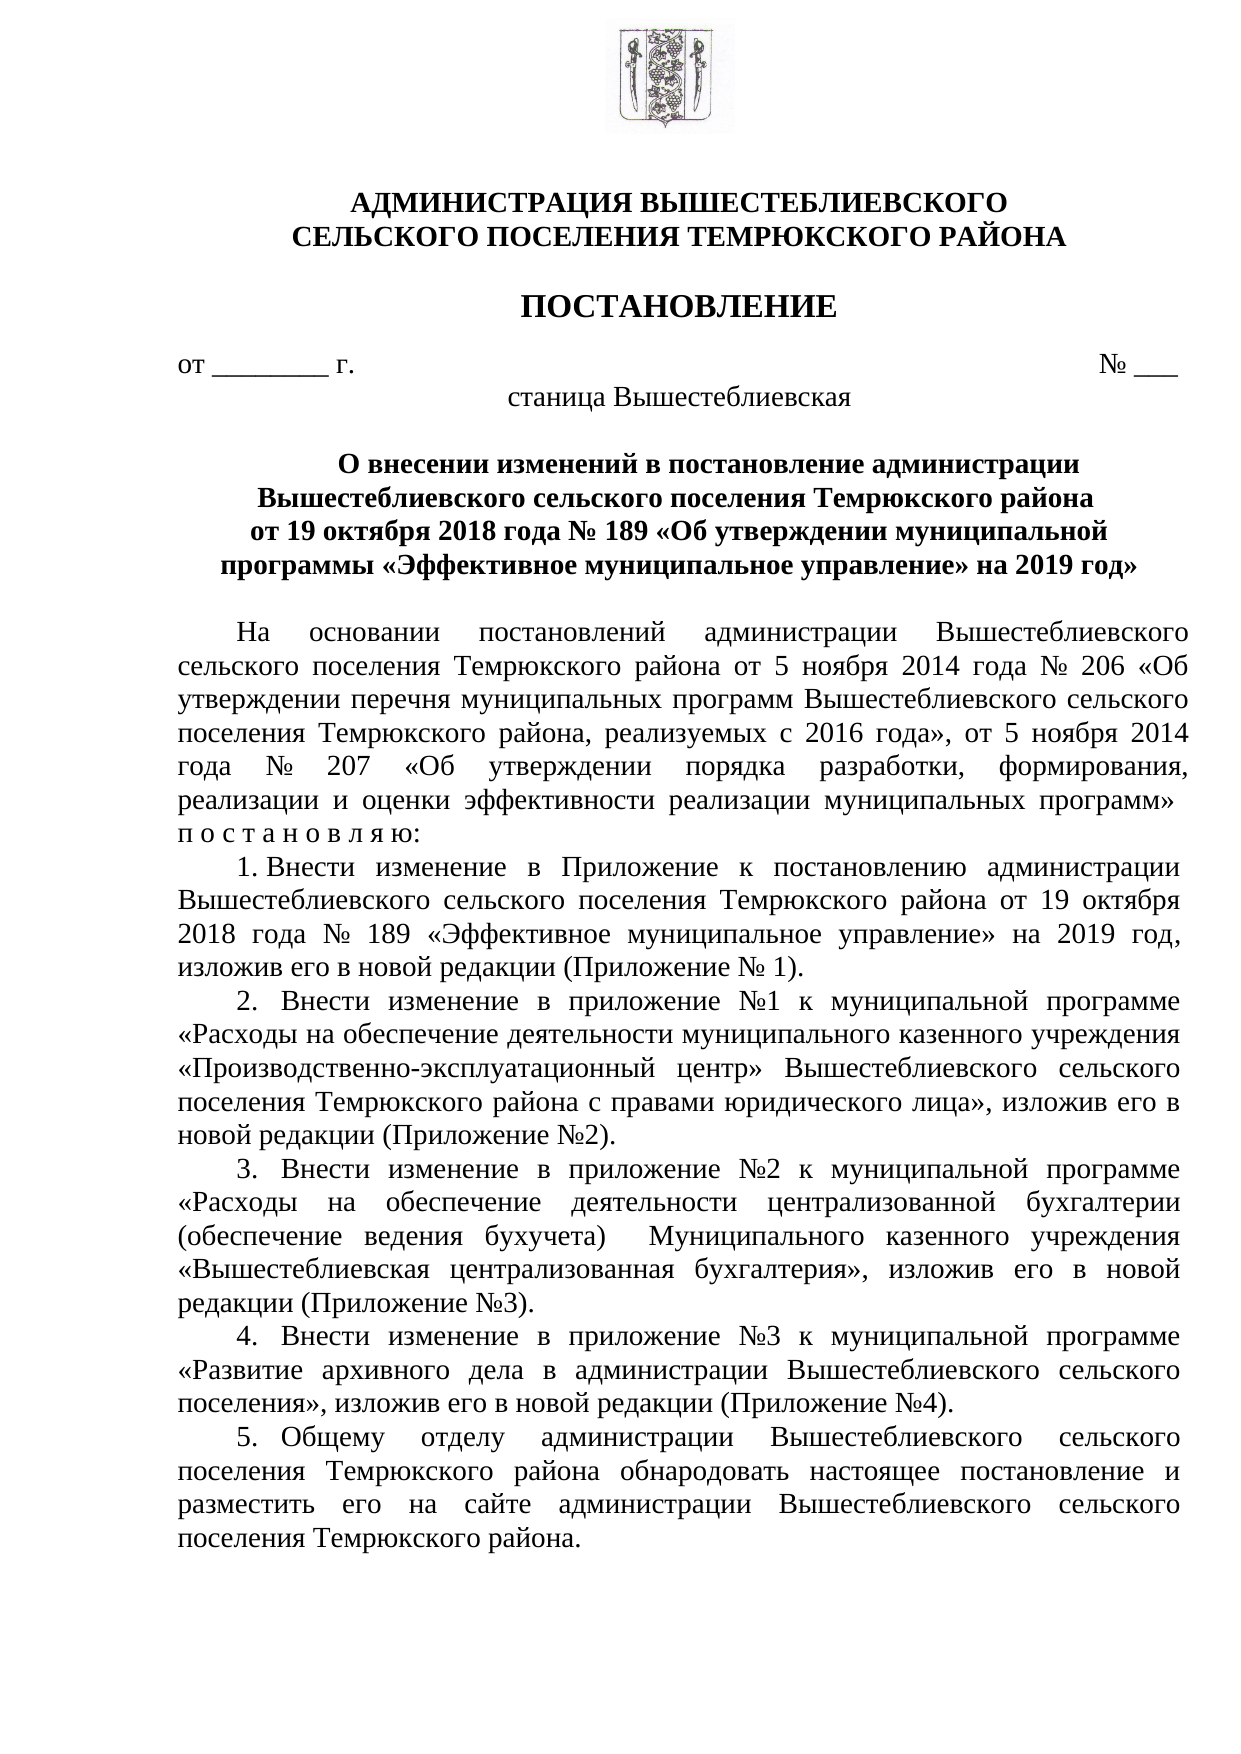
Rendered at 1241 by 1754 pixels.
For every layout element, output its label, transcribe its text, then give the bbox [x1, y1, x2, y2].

list Внести изменение в приложение №1 к муниципальной программе «Расходы на обеспечение деятельности муниципального казенного учреждения «Производственно-эксплуатационный центр» Вышестеблиевского сельского поселения Темрюкского района с правами юридического лица», изложив его в новой редакции (Приложение №2). [177, 983, 1181, 1151]
text На основании постановлений администрации Вышестеблиевского сельского поселения Темрюкского района от 5 ноября 2014 года № 206 «Об утверждении перечня муниципальных программ Вышестеблиевского сельского поселения Темрюкского района, реализуемых с 2016 года», от 5 ноября 2014 года № 207 «Об утверждении порядка разработки, формирования, реализации и оценки эффективности реализации муниципальных программ» п о с т а н о в л я ю: [177, 614, 1189, 849]
text О внесении изменений в постановление администрации Вышестеблиевского сельского поселения Темрюкского района от 19 октября 2018 года № 189 «Об утверждении муниципальной программы «Эффективное муниципальное управление» на 2019 год» [177, 446, 1181, 581]
picture [605, 18, 736, 134]
text станица Вышестеблиевская [177, 379, 1181, 413]
text АДМИНИСТРАЦИЯ ВЫШЕСТЕБЛИЕВСКОГО [177, 185, 1181, 219]
list Общему отделу администрации Вышестеблиевского сельского поселения Темрюкского района обнародовать настоящее постановление и разместить его на сайте администрации Вышестеблиевского сельского поселения Темрюкского района. [177, 1419, 1181, 1553]
text ПОСТАНОВЛЕНИЕ [177, 286, 1181, 324]
list Внести изменение в приложение №3 к муниципальной программе «Развитие архивного дела в администрации Вышестеблиевского сельского поселения», изложив его в новой редакции (Приложение №4). [177, 1318, 1181, 1419]
text СЕЛЬСКОГО ПОСЕЛЕНИЯ ТЕМРЮКСКОГО РАЙОНА [177, 219, 1181, 252]
list Внести изменение в Приложение к постановлению администрации Вышестеблиевского сельского поселения Темрюкского района от 19 октября 2018 года № 189 «Эффективное муниципальное управление» на 2019 год, изложив его в новой редакции (Приложение № 1). [177, 849, 1181, 983]
list Внести изменение в приложение №2 к муниципальной программе «Расходы на обеспечение деятельности централизованной бухгалтерии (обеспечение ведения бухучета) Муниципального казенного учреждения «Вышестеблиевская централизованная бухгалтерия», изложив его в новой редакции (Приложение №3). [177, 1151, 1181, 1318]
text от ________ г. № ___ [177, 346, 1181, 379]
